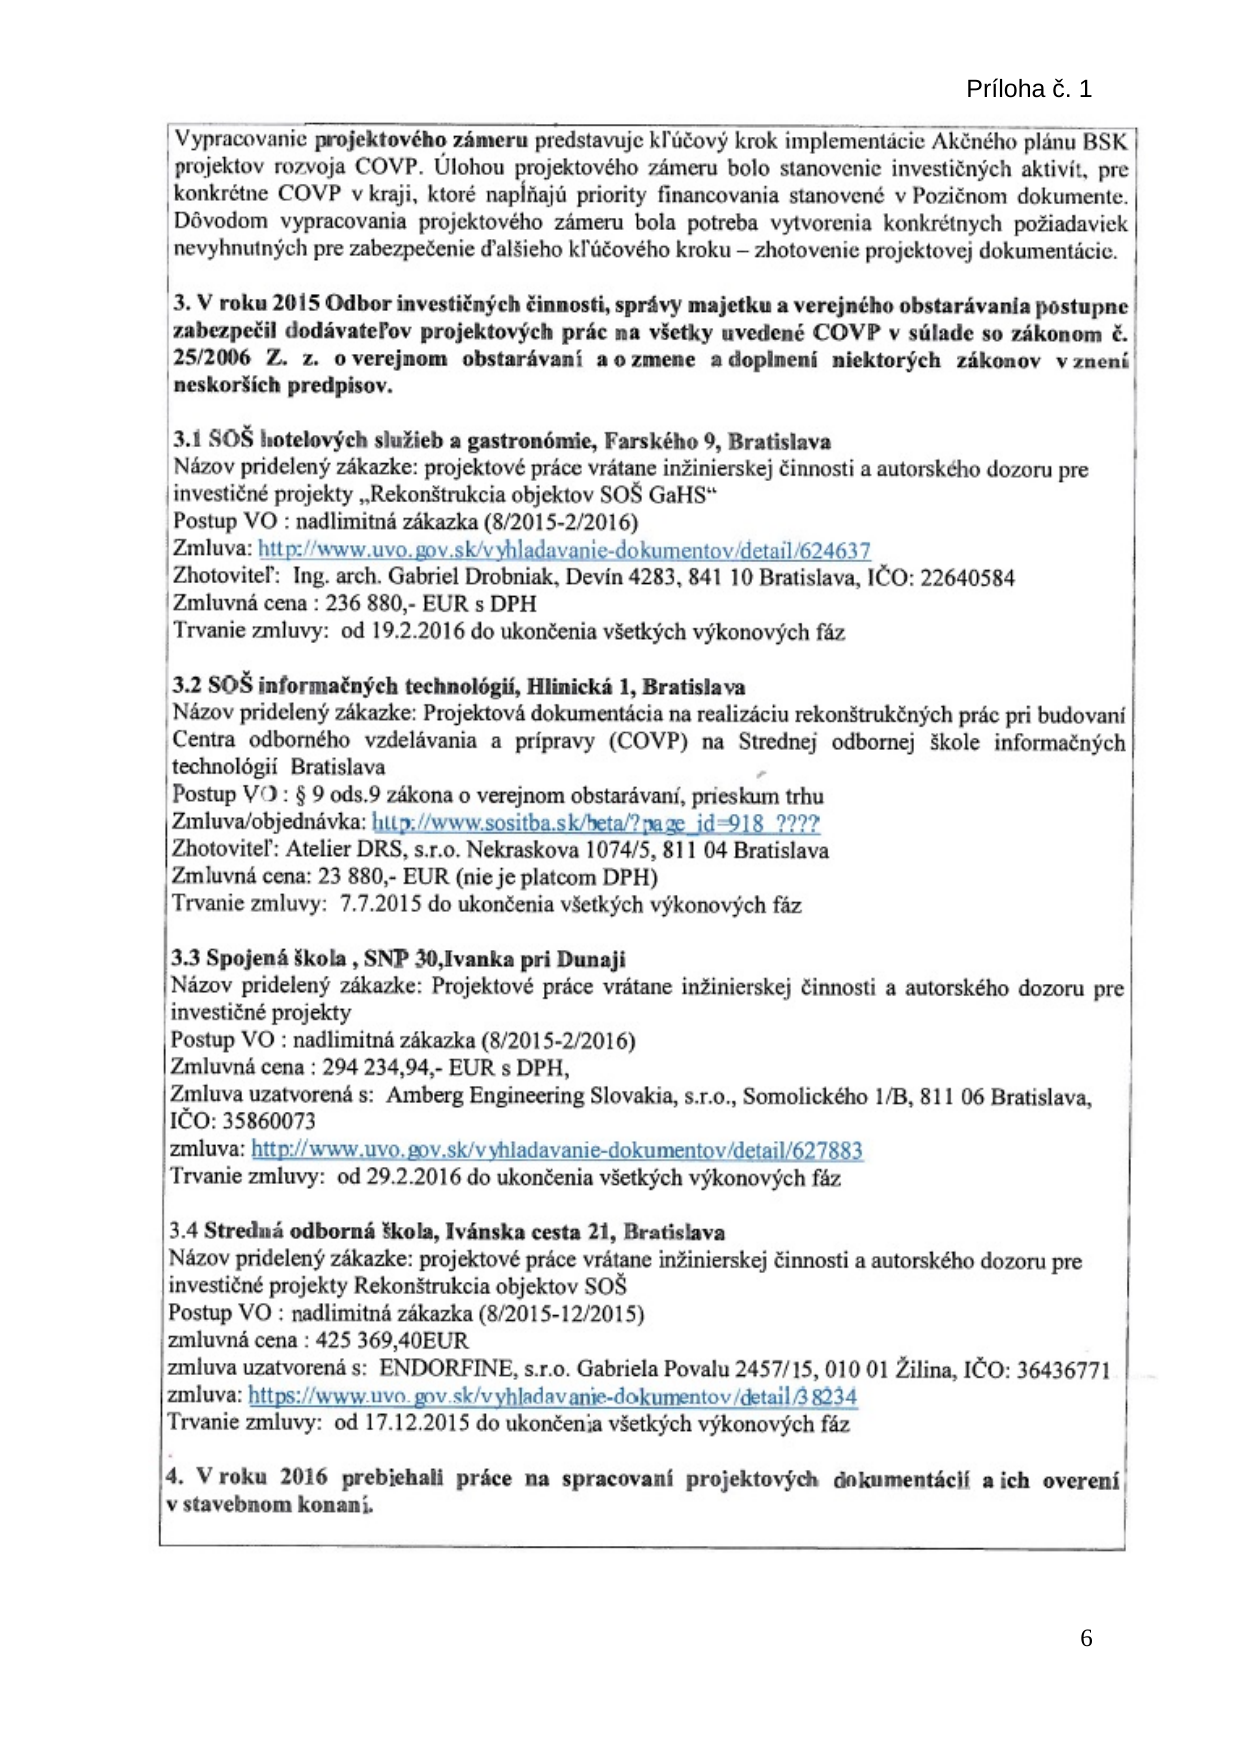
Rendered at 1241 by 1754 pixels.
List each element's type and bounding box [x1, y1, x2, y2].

picture [148, 102, 1160, 1558]
